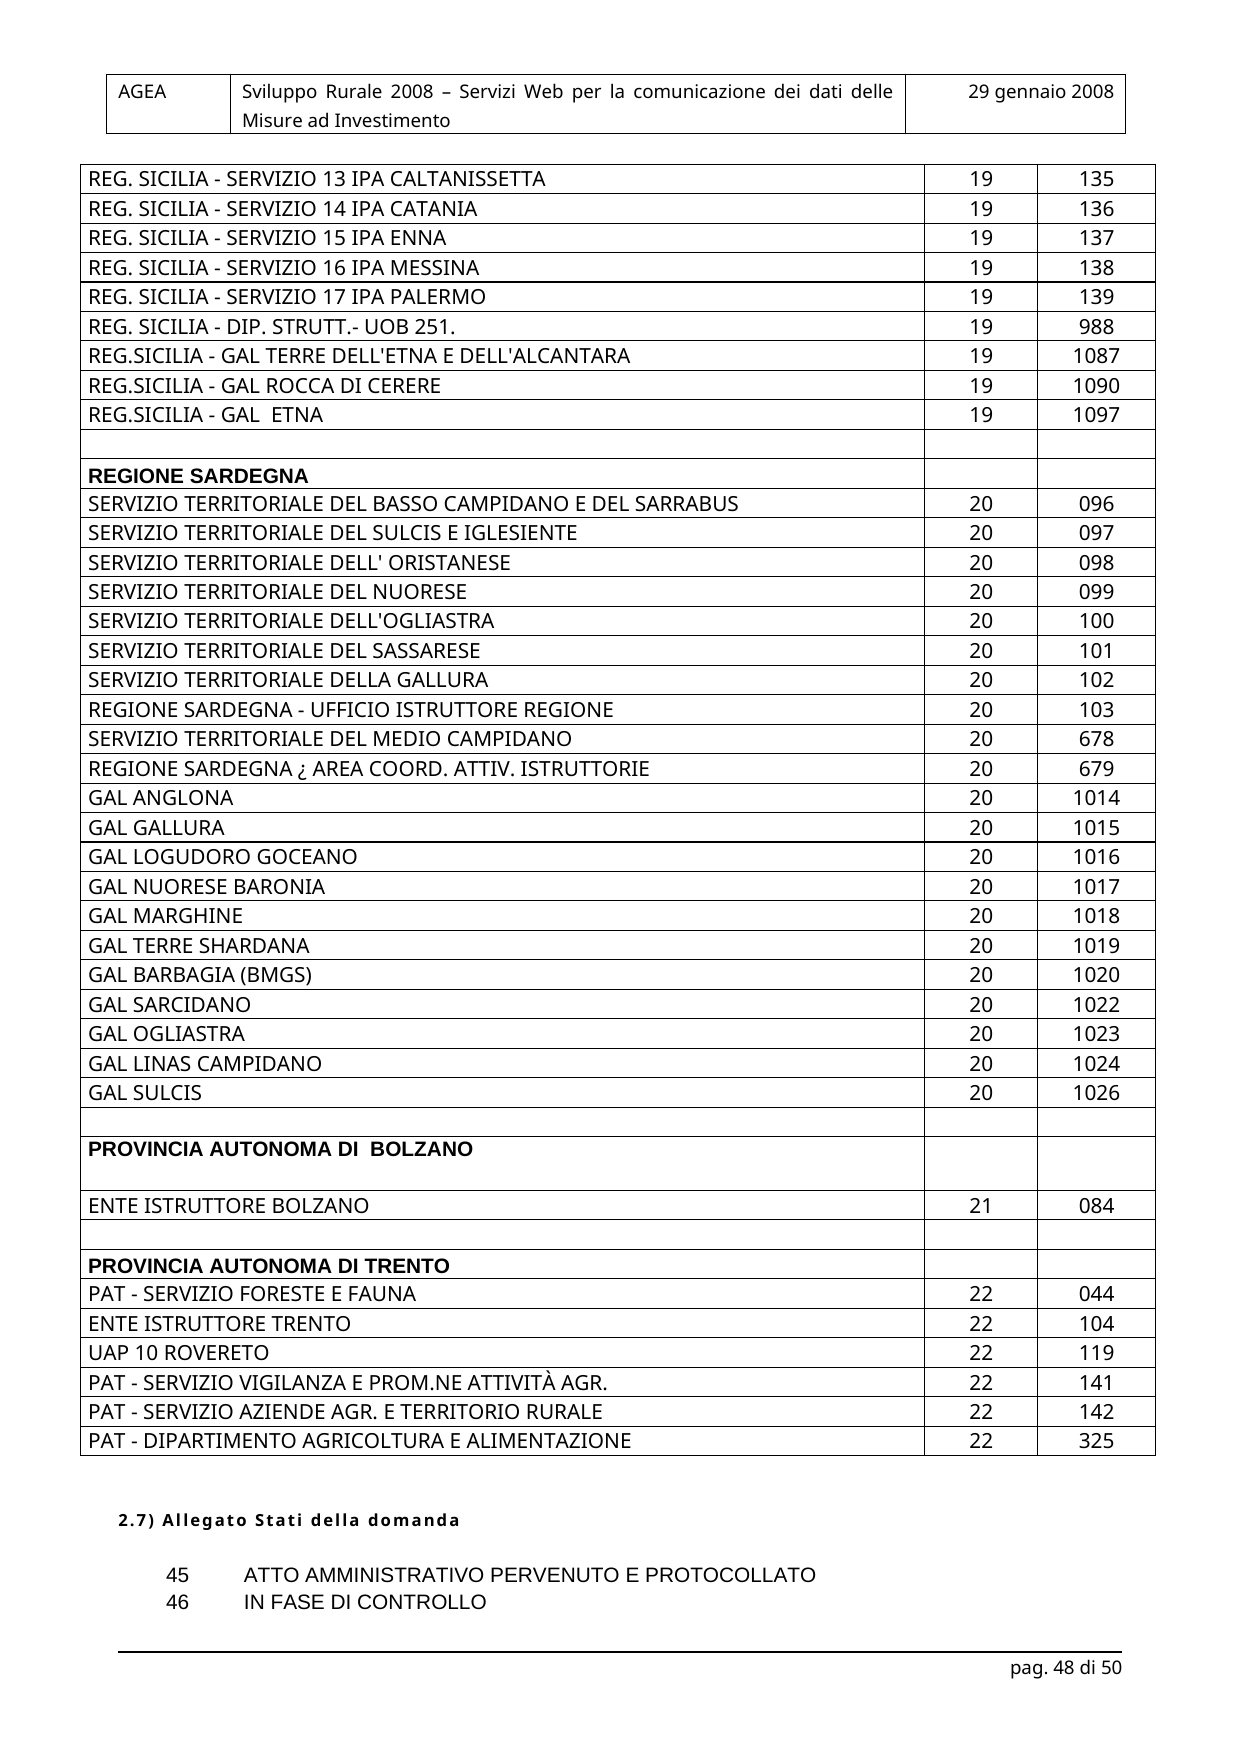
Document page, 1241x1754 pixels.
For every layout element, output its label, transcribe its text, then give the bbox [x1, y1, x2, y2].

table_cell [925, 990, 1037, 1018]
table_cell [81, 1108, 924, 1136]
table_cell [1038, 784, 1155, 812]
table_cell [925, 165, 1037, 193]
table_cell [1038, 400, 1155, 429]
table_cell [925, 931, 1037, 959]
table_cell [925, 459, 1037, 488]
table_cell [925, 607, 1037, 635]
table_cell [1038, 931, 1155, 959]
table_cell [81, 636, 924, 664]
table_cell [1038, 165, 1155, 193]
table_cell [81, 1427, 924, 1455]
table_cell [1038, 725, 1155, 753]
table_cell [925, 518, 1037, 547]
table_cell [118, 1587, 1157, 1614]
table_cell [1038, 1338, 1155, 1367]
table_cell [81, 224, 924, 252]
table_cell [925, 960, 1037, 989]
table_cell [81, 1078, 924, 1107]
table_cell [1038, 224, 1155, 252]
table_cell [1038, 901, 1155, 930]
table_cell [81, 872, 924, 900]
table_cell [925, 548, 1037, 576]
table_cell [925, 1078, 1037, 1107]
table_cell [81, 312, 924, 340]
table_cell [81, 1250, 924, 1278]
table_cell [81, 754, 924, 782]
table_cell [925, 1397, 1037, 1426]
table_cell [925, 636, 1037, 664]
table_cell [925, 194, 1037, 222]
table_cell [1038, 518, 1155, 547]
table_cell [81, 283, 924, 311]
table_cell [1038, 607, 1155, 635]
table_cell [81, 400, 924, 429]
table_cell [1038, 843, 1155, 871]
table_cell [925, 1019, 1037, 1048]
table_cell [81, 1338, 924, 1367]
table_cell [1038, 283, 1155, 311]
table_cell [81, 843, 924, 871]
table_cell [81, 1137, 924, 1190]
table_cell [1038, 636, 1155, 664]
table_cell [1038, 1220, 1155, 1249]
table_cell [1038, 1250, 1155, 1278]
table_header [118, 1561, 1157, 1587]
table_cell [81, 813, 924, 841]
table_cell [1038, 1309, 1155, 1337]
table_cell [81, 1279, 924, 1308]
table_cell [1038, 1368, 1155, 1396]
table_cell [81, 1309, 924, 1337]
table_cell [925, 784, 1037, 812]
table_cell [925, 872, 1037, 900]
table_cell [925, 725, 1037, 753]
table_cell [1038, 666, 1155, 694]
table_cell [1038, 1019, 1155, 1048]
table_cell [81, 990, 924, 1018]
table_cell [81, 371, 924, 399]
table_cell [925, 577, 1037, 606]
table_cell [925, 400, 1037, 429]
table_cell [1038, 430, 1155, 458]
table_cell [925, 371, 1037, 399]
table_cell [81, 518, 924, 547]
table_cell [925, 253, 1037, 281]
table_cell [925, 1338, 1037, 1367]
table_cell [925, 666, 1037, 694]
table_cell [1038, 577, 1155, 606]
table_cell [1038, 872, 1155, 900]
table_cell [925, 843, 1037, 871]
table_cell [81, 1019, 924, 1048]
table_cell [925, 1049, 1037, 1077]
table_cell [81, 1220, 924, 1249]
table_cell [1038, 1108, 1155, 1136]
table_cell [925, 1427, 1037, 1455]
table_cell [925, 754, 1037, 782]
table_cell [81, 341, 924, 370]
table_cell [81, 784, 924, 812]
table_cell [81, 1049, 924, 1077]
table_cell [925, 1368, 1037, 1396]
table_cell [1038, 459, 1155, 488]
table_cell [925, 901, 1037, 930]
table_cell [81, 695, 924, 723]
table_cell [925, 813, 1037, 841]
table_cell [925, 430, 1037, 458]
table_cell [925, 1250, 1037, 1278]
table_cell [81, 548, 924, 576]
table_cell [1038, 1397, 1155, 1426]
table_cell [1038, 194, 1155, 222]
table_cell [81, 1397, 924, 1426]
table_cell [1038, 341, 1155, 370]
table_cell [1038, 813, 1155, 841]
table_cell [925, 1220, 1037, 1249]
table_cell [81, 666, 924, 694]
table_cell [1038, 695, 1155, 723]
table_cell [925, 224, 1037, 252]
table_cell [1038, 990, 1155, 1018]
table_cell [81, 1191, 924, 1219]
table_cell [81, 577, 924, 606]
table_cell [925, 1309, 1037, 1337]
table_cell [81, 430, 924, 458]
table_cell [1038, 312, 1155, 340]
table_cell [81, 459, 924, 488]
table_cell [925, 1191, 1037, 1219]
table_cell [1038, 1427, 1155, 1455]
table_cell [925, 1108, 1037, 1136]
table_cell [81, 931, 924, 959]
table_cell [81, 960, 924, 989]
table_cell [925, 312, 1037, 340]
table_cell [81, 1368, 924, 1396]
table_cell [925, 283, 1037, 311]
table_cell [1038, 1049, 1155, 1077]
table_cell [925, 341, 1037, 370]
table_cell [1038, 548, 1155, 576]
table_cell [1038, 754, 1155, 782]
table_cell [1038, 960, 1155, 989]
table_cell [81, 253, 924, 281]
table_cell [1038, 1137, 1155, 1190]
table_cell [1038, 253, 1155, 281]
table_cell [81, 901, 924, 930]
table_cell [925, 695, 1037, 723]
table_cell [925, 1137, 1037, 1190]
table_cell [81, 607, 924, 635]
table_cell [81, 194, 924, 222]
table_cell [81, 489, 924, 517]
subtitle 2.7) Allegato Stati della domanda [118, 1509, 1122, 1532]
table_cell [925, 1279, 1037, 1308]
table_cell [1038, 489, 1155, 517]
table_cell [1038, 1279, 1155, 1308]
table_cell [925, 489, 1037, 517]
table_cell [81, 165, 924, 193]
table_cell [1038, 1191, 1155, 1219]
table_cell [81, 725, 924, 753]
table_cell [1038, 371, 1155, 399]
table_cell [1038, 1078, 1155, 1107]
